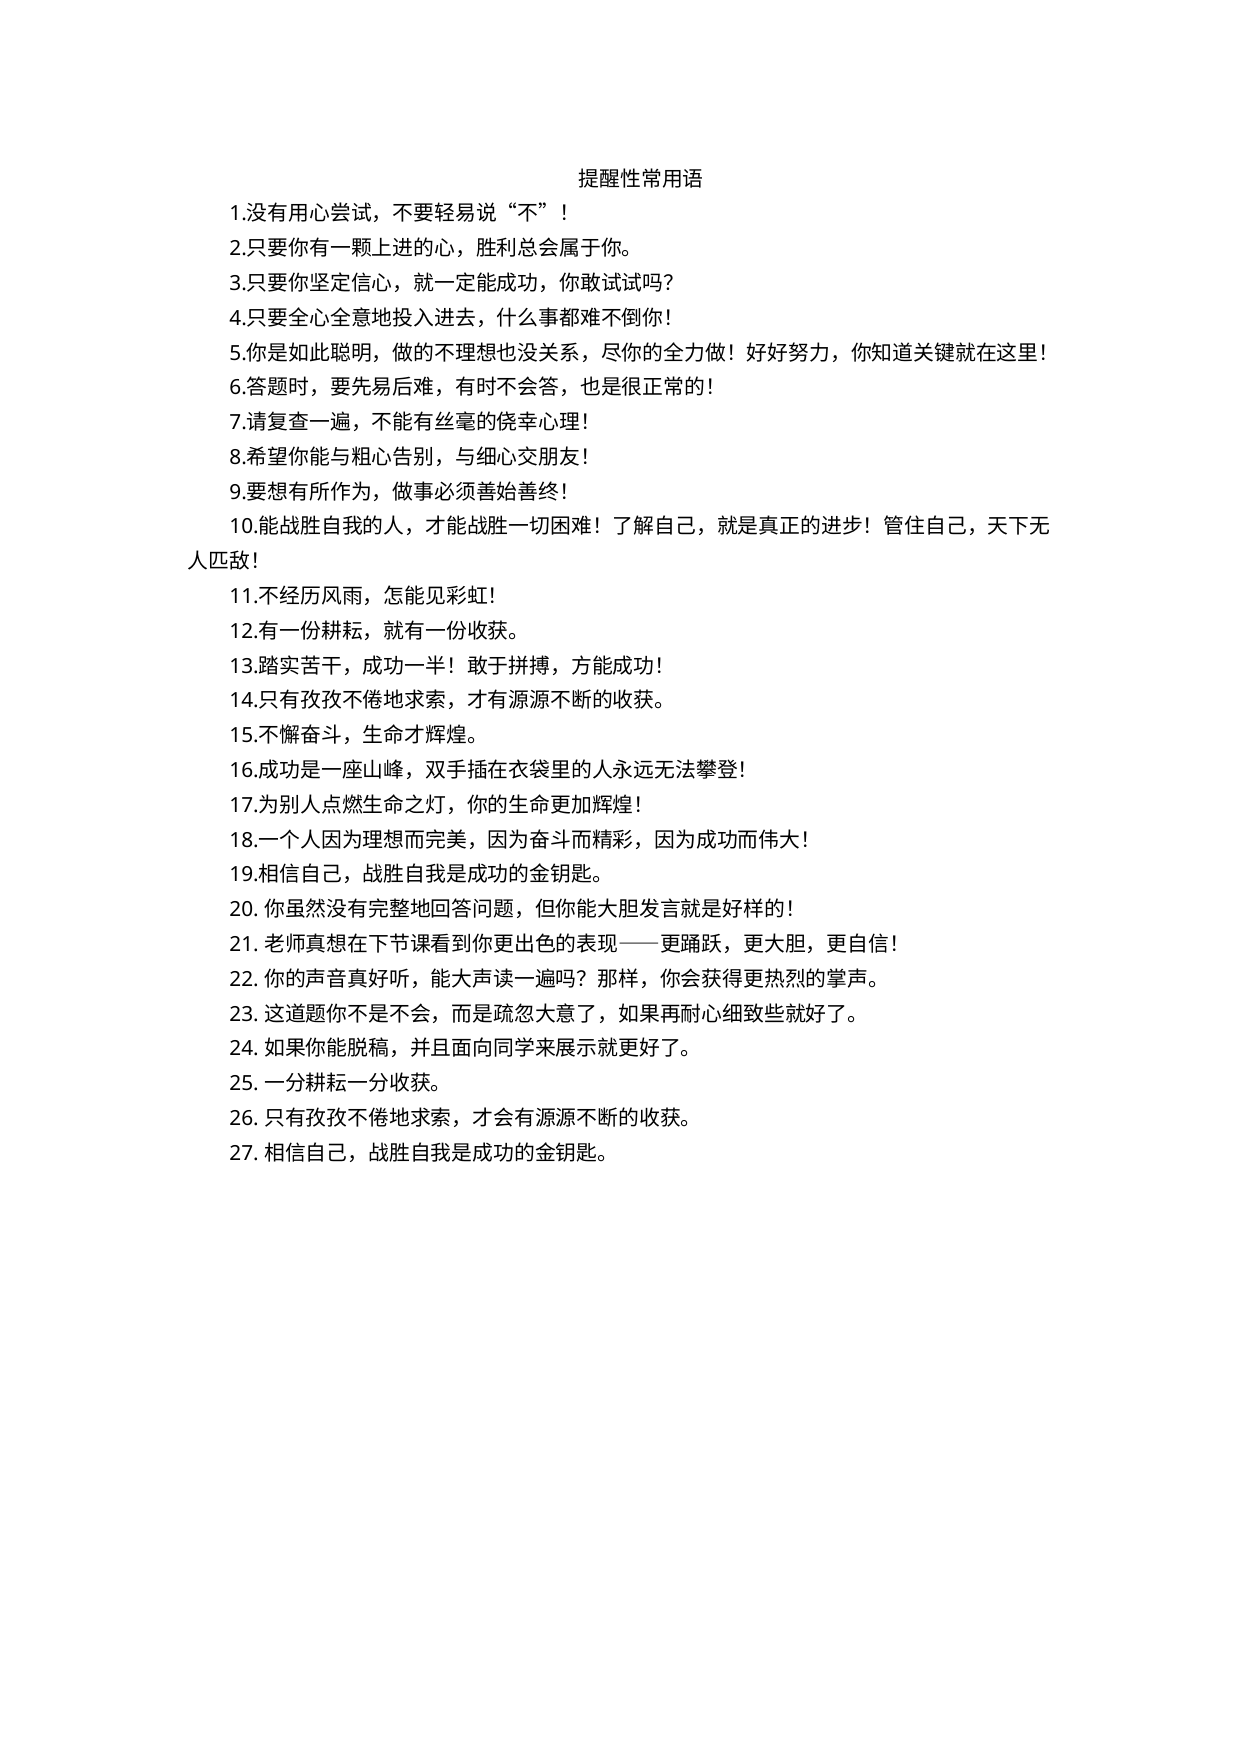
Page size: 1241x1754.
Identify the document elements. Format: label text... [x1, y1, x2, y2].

text 15.不懈奋斗，生命才辉煌。 [187, 718, 1053, 749]
text 22. 你的声音真好听，能大声读一遍吗？那样，你会获得更热烈的掌声。 [187, 962, 1053, 992]
text 9.要想有所作为，做事必须善始善终！ [187, 475, 1053, 505]
text 25. 一分耕耘一分收获。 [187, 1066, 1053, 1097]
text 8.希望你能与粗心告别，与细心交朋友！ [187, 440, 1053, 471]
text 2.只要你有一颗上进的心，胜利总会属于你。 [187, 231, 1053, 262]
text 7.请复查一遍，不能有丝毫的侥幸心理！ [187, 405, 1053, 436]
text 6.答题时，要先易后难，有时不会答，也是很正常的！ [187, 371, 1053, 401]
text 3.只要你坚定信心，就一定能成功，你敢试试吗？ [187, 266, 1053, 297]
text 14.只有孜孜不倦地求索，才有源源不断的收获。 [187, 684, 1053, 714]
text 18.一个人因为理想而完美，因为奋斗而精彩，因为成功而伟大！ [187, 823, 1053, 853]
text 21. 老师真想在下节课看到你更出色的表现——更踊跃，更大胆，更自信！ [187, 927, 1053, 957]
text 13.踏实苦干，成功一半！敢于拼搏，方能成功！ [187, 649, 1053, 679]
text 24. 如果你能脱稿，并且面向同学来展示就更好了。 [187, 1032, 1053, 1062]
text 4.只要全心全意地投入进去，什么事都难不倒你！ [187, 301, 1053, 331]
text 17.为别人点燃生命之灯，你的生命更加辉煌！ [187, 788, 1053, 818]
text 19.相信自己，战胜自我是成功的金钥匙。 [187, 858, 1053, 888]
text 12.有一份耕耘，就有一份收获。 [187, 614, 1053, 644]
text 26. 只有孜孜不倦地求索，才会有源源不断的收获。 [187, 1101, 1053, 1131]
text 11.不经历风雨，怎能见彩虹！ [187, 579, 1053, 609]
text 5.你是如此聪明，做的不理想也没关系，尽你的全力做！好好努力，你知道关键就在这里！ [187, 336, 1053, 366]
text 23. 这道题你不是不会，而是疏忽大意了，如果再耐心细致些就好了。 [187, 997, 1053, 1027]
text 20. 你虽然没有完整地回答问题，但你能大胆发言就是好样的！ [187, 892, 1053, 923]
text 10.能战胜自我的人，才能战胜一切困难！了解自己，就是真正的进步！管住自己，天下无人匹敌！ [187, 510, 1053, 575]
text 提醒性常用语 [187, 162, 1053, 192]
text 27. 相信自己，战胜自我是成功的金钥匙。 [187, 1136, 1053, 1166]
text 1.没有用心尝试，不要轻易说“不”！ [187, 197, 1053, 227]
text 16.成功是一座山峰，双手插在衣袋里的人永远无法攀登！ [187, 753, 1053, 783]
